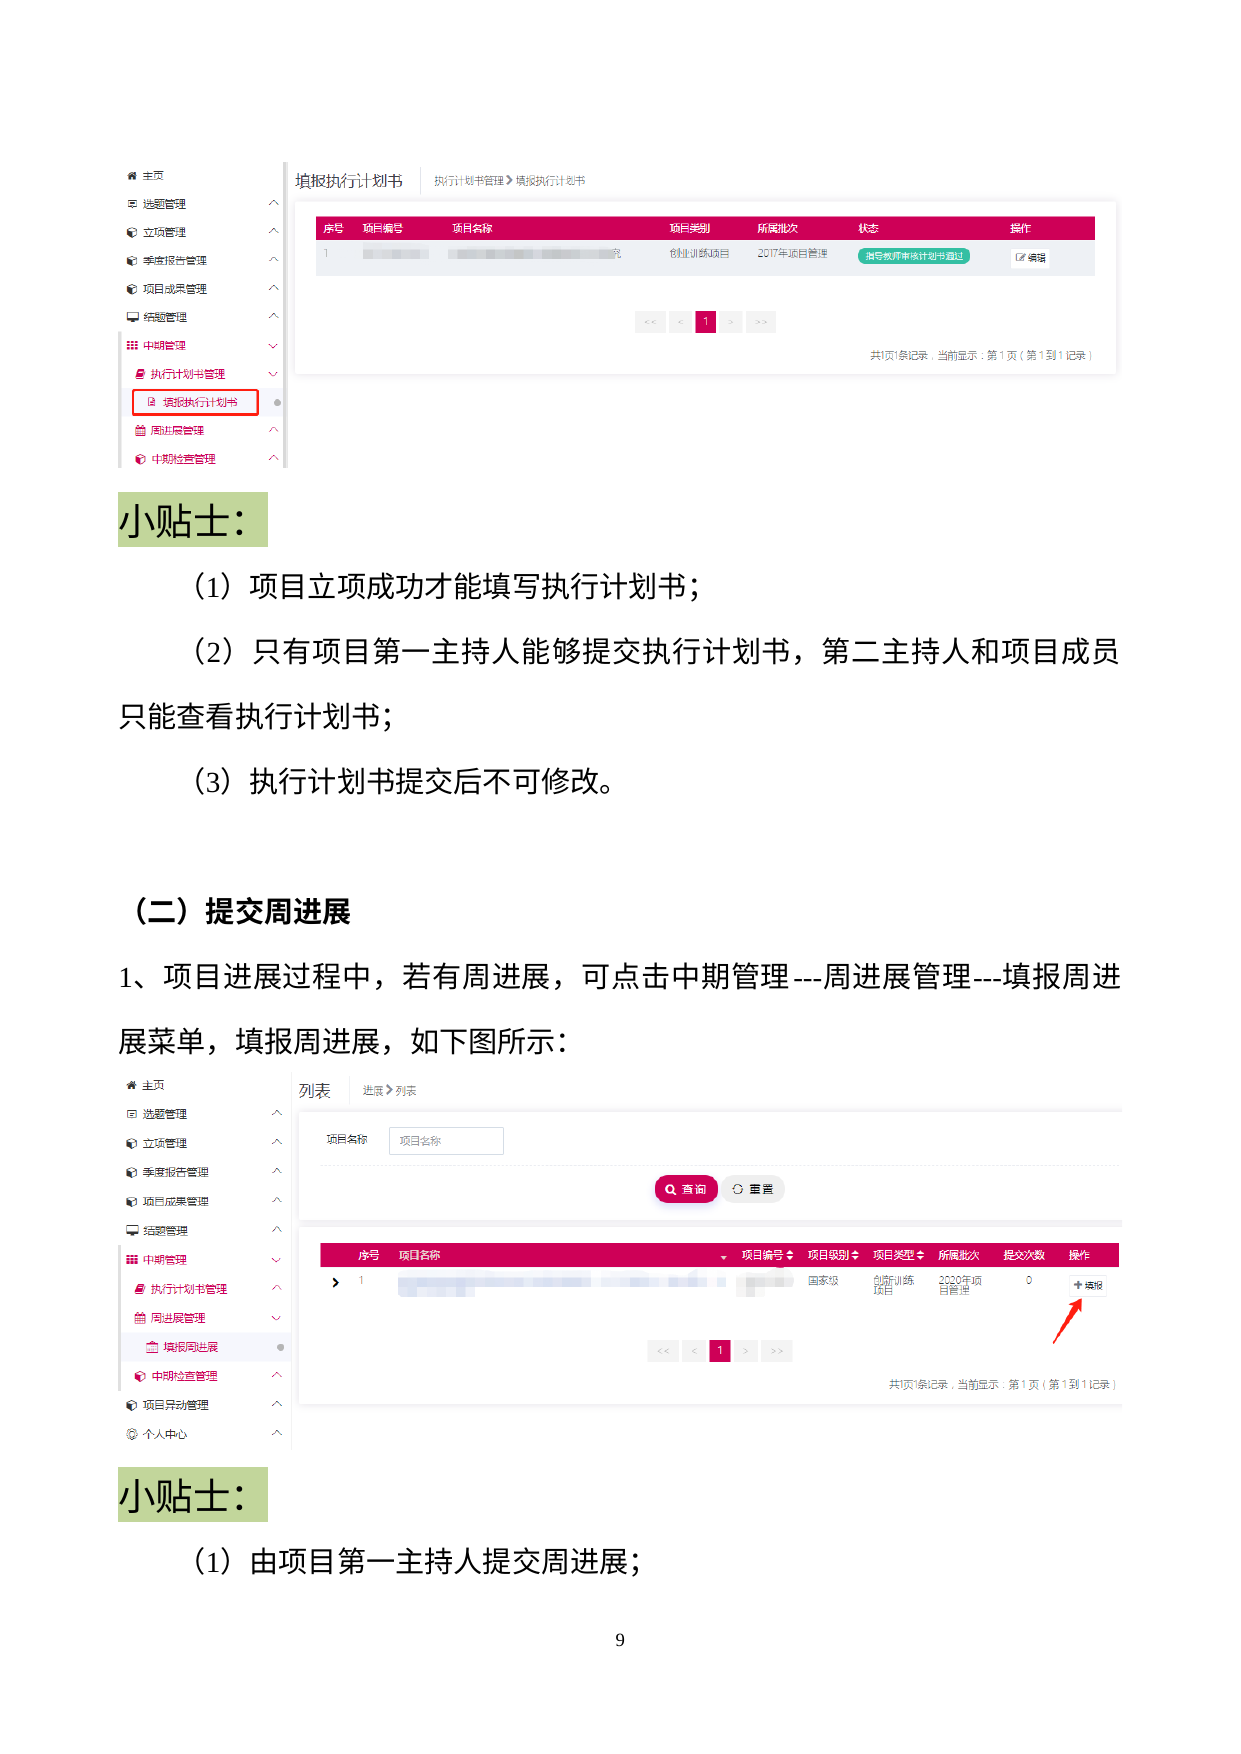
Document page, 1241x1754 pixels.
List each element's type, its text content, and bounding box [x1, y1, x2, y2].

picture [118, 162, 1123, 468]
text （1）由项目第一主持人提交周进展； [118, 1527, 1122, 1592]
text 小贴士： [118, 1462, 1122, 1527]
subtitle （二）提交周进展 [118, 877, 1122, 942]
text （2）只有项目第一主持人能够提交执行计划书，第二主持人和项目成员只能查看执行计划书； [118, 617, 1122, 747]
text （1）项目立项成功才能填写执行计划书； [118, 552, 1122, 617]
text 小贴士： [118, 487, 1122, 552]
text 1、项目进展过程中，若有周进展，可点击中期管理---周进展管理---填报周进展菜单，填报周进展，如下图所示： [118, 942, 1122, 1072]
picture [118, 1072, 1123, 1450]
text （3）执行计划书提交后不可修改。 [118, 747, 1122, 812]
